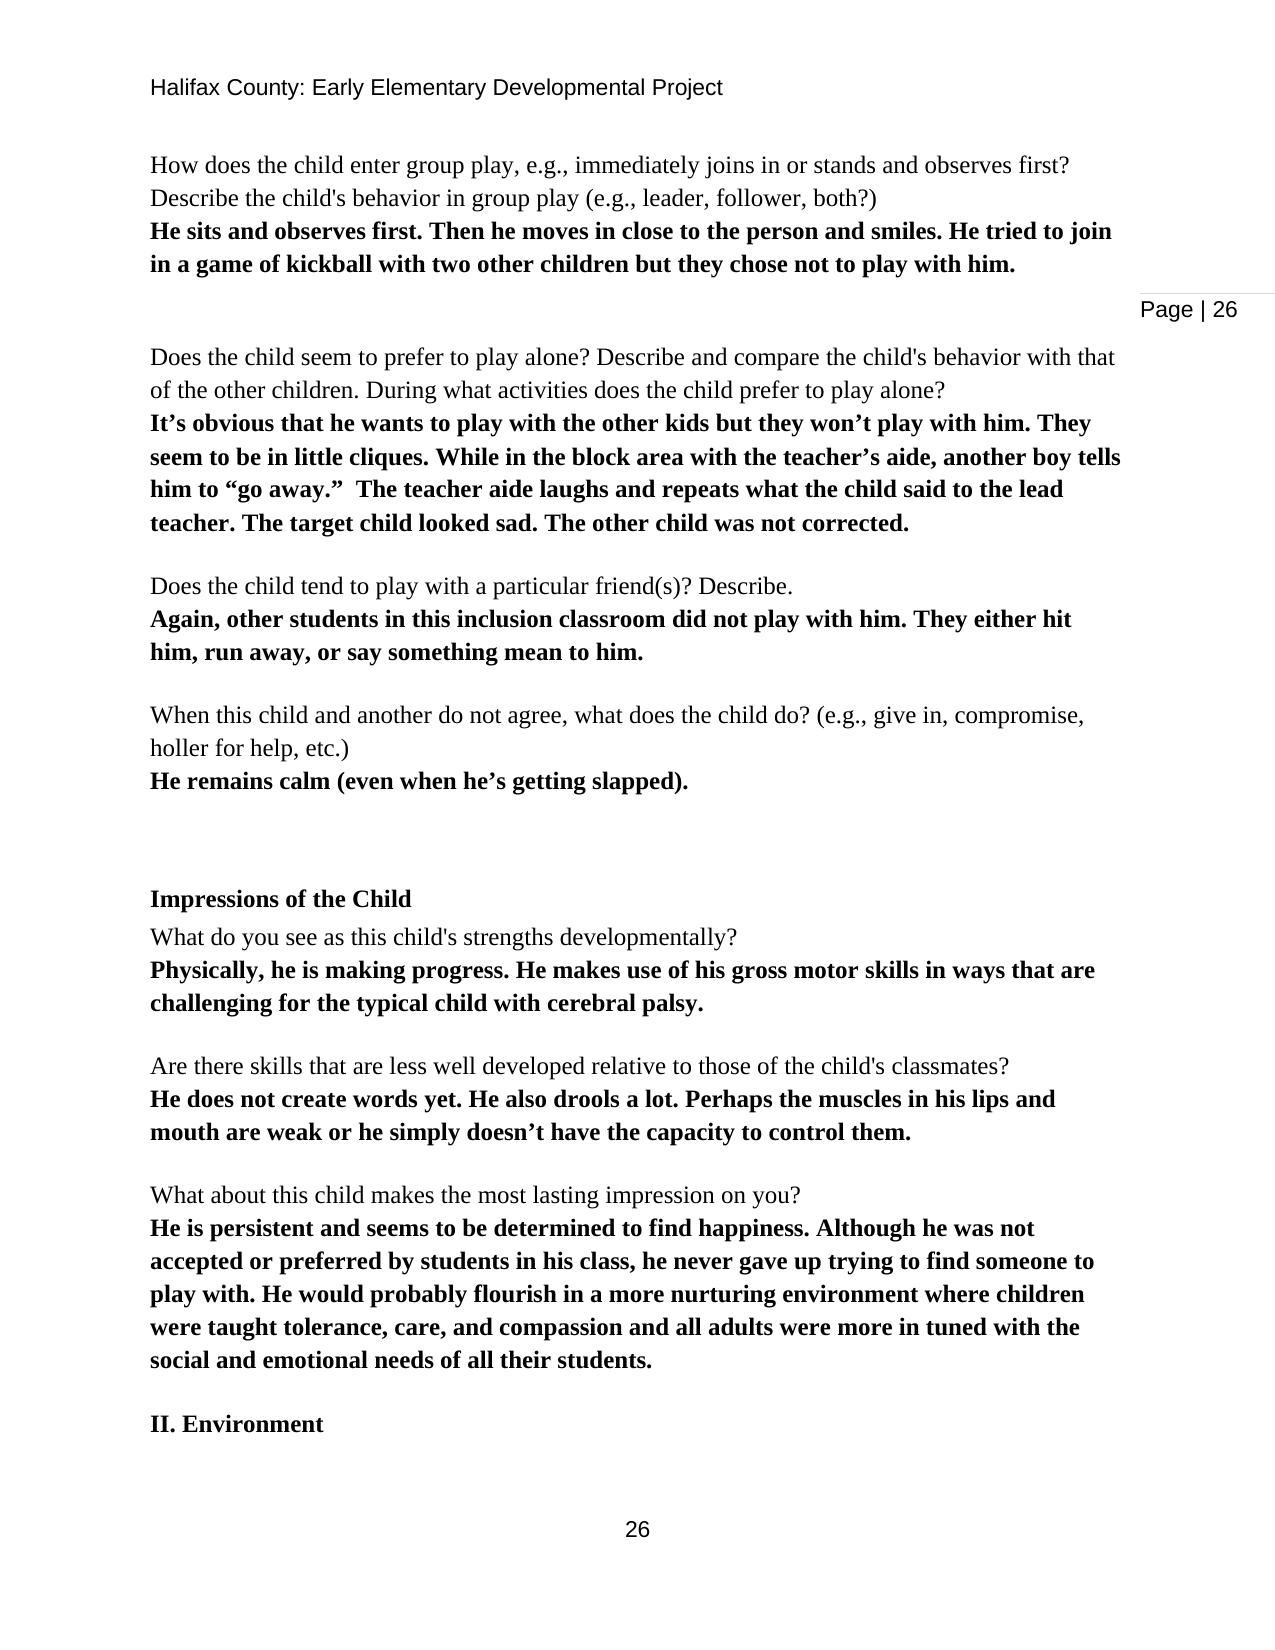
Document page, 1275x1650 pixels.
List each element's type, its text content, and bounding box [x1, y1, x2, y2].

text He sits and observes first. Then he moves in close to the person and smiles. He tried to join in a game of kickball with two other children but they chose not to play with him. [150, 216, 1125, 278]
text Does the child seem to prefer to play alone? Describe and compare the child's behavior with that of the other children. During what activities does the child prefer to play alone? [150, 342, 1125, 404]
text Physically, he is making progress. He makes use of his gross motor skills in ways that are challenging for the typical child with cerebral palsy. [150, 955, 1125, 1017]
subtitle Impressions of the Child [150, 884, 1125, 913]
text Are there skills that are less well developed relative to those of the child's classmates? [150, 1051, 1125, 1080]
text What about this child makes the most lasting impression on you? [150, 1180, 1125, 1209]
text He remains calm (even when he’s getting slapped). [150, 766, 1125, 795]
text II. Environment [150, 1409, 1125, 1437]
text When this child and another do not agree, what does the child do? (e.g., give in, compromise, holler for help, etc.) [150, 700, 1125, 762]
text He is persistent and seems to be determined to find happiness. Although he was not accepted or preferred by students in his class, he never gave up trying to find someone to play with. He would probably flourish in a more nurturing environment where children were taught tolerance, care, and compassion and all adults were more in tuned with the social and emotional needs of all their students. [150, 1213, 1125, 1374]
text It’s obvious that he wants to play with the other kids but they won’t play with him. They seem to be in little cliques. While in the block area with the teacher’s aide, another boy tells him to “go away.” The teacher aide laughs and repeats what the child said to the lead teacher. The target child looked sad. The other child was not corrected. [150, 408, 1125, 536]
text What do you see as this child's strengths developmentally? [150, 922, 1125, 951]
text He does not create words yet. He also drools a lot. Perhaps the muscles in his lips and mouth are weak or he simply doesn’t have the capacity to control them. [150, 1084, 1125, 1146]
text How does the child enter group play, e.g., immediately joins in or stands and observes first? Describe the child's behavior in group play (e.g., leader, follower, both?) [150, 150, 1125, 212]
text Again, other students in this inclusion classroom did not play with him. They either hit him, run away, or say something mean to him. [150, 604, 1125, 666]
text Does the child tend to play with a particular friend(s)? Describe. [150, 571, 1125, 599]
